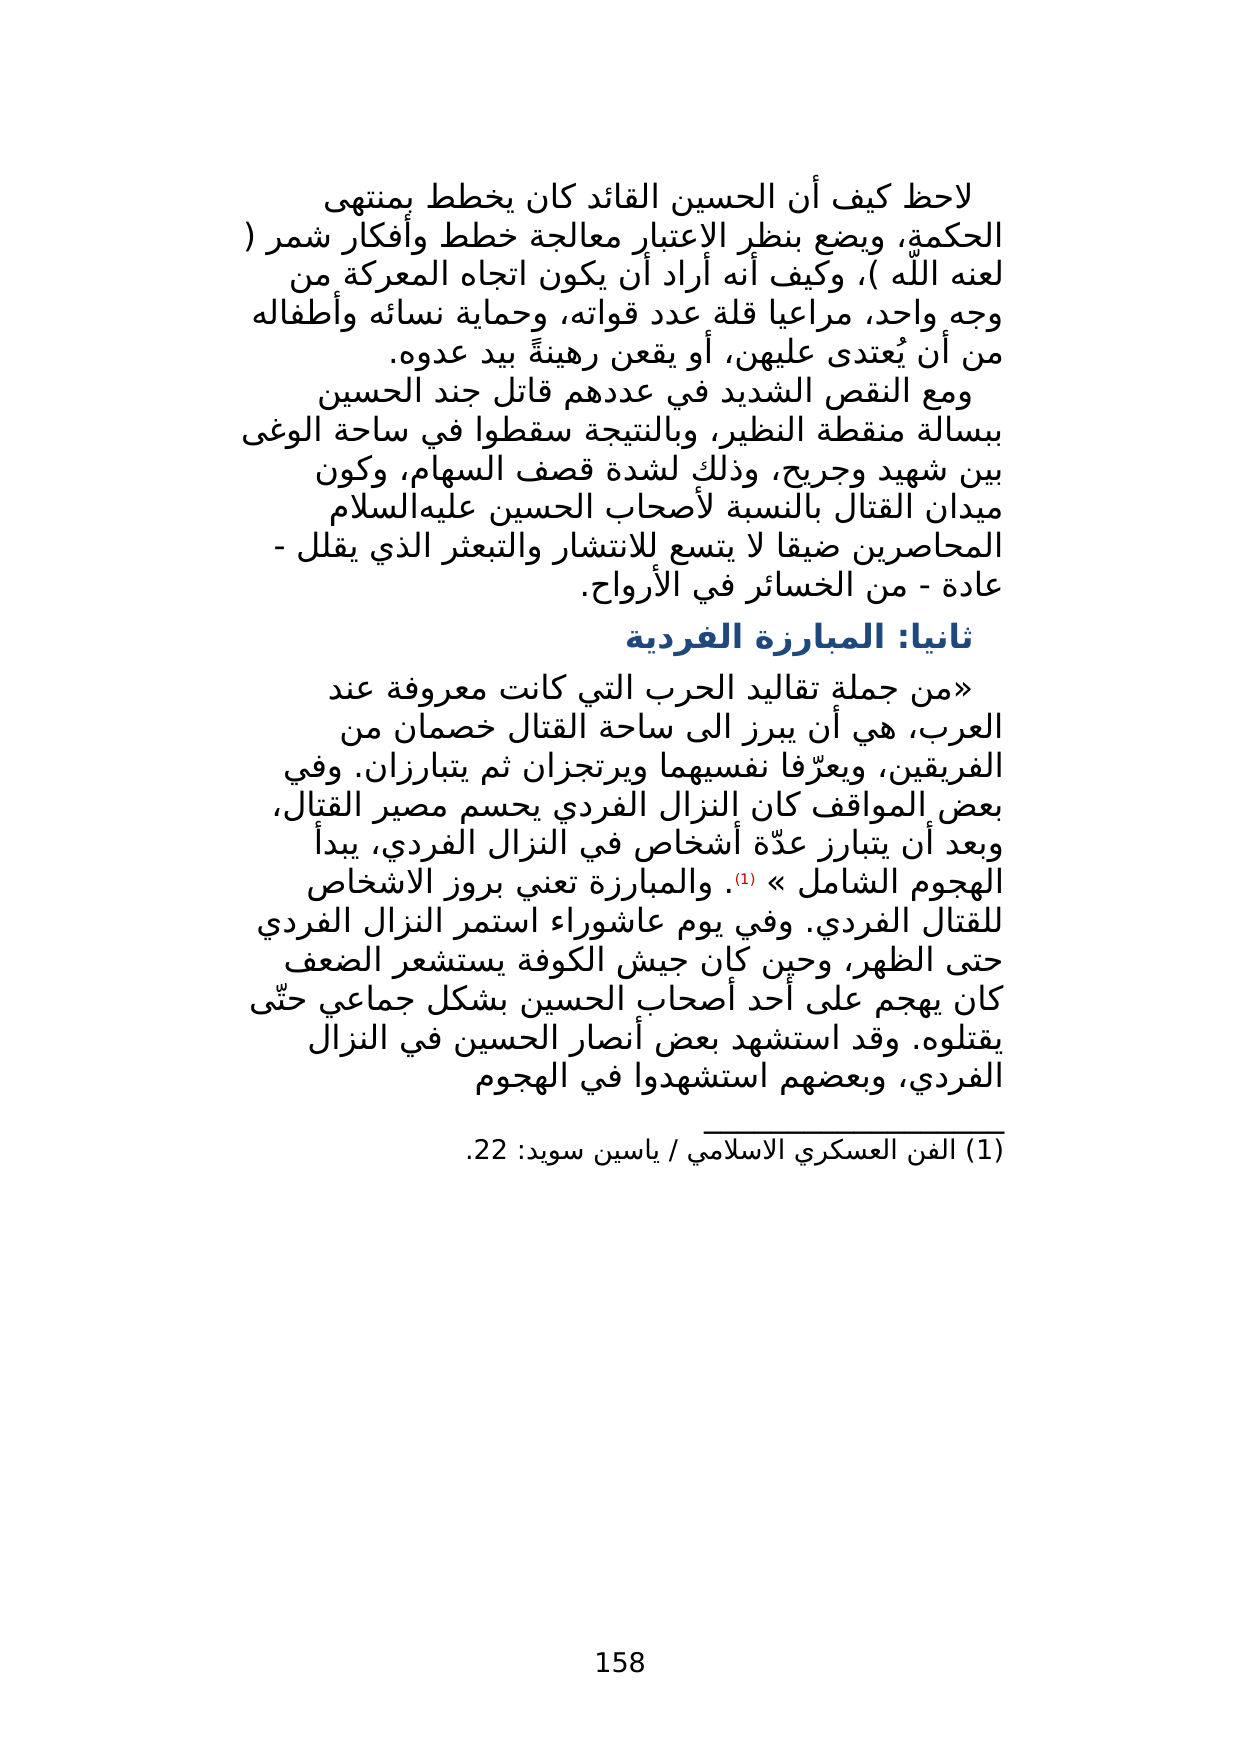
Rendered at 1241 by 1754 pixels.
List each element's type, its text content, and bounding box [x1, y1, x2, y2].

text «من جملة تقاليد الحرب التي كانت معروفة عند العرب، هي أن يبرز الى ساحة القتال خصمان من الفريقين، ويعرّفا نفسيهما ويرتجزان ثم يتبارزان. وفي بعض المواقف كان النزال الفردي يحسم مصير القتال، وبعد أن يتبارز عدّة أشخاص في النزال الفردي، يبدأ الهجوم الشامل » (1). والمبارزة تعني بروز الاشخاص للقتال الفردي. وفي يوم عاشوراء استمر النزال الفردي حتى الظهر، وحين كان جيش الكوفة يستشعر الضعف كان يهجم على أحد أصحاب الحسين بشكل جماعي حتّى يقتلوه. وقد استشهد بعض أنصار الحسين في النزال الفردي، وبعضهم استشهدوا في الهجوم __________________ [236, 668, 1004, 1135]
text ومع النقص الشديد في عددهم قاتل جند الحسين ببسالة منقطة النظير، وبالنتيجة سقطوا في ساحة الوغى بين شهيد وجريح، وذلك لشدة قصف السهام، وكون ميدان القتال بالنسبة لأصحاب الحسين عليه‌السلام المحاصرين ضيقا لا يتسع للانتشار والتبعثر الذي يقلل - عادة - من الخسائر في الأرواح. [236, 371, 1004, 604]
text (1) الفن العسكري الاسلامي / ياسين سويد: 22. [236, 1135, 1004, 1166]
subtitle ثانيا: المبارزة الفردية [236, 617, 1004, 656]
text لاحظ كيف أن الحسين القائد كان يخطط بمنتهى الحكمة، ويضع بنظر الاعتبار معالجة خطط وأفكار شمر ( لعنه اللّه )، وكيف أنه أراد أن يكون اتجاه المعركة من وجه واحد، مراعيا قلة عدد قواته، وحماية نسائه وأطفاله من أن يُعتدى عليهن، أو يقعن رهينةً بيد عدوه. [236, 177, 1004, 371]
